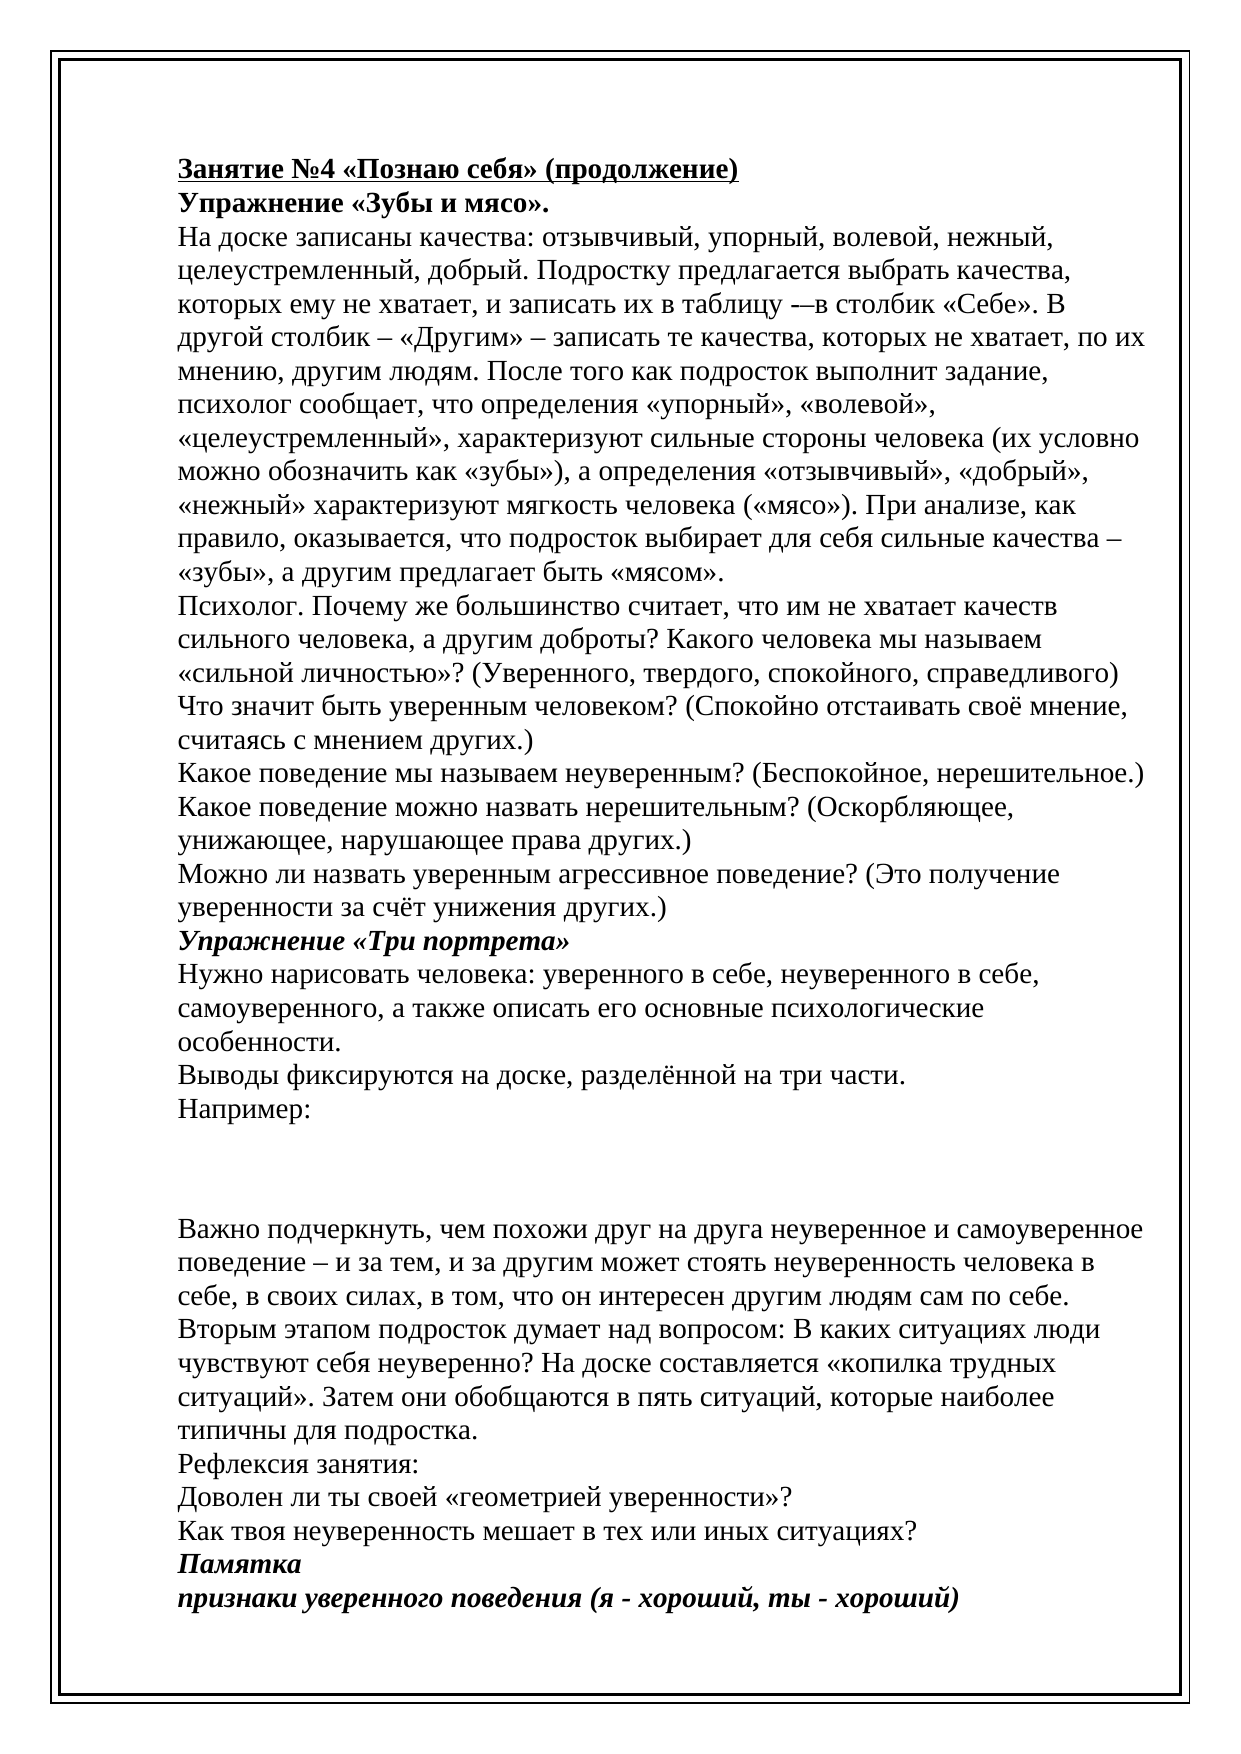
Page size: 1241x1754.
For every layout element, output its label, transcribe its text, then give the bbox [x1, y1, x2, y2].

text Рефлексия занятия: [177, 1446, 1152, 1479]
text Какое поведение мы называем неуверенным? (Беспокойное, нерешительное.) [177, 755, 1152, 789]
text Доволен ли ты своей «геометрией уверенности»? [177, 1479, 1152, 1513]
text Например: [177, 1091, 1152, 1124]
text Выводы фиксируются на доске, разделённой на три части. [177, 1057, 1152, 1091]
text признаки уверенного поведения (я - хороший, ты - хороший) [177, 1580, 1152, 1613]
text Как твоя неуверенность мешает в тех или иных ситуациях? [177, 1513, 1152, 1546]
text Упражнение «Зубы и мясо». [177, 185, 1152, 219]
text Можно ли назвать уверенным агрессивное поведение? (Это получение уверенности за счёт унижения других.) [177, 856, 1152, 923]
text Что значит быть уверенным человеком? (Спокойно отстаивать своё мнение, считаясь с мнением других.) [177, 688, 1152, 755]
text Памятка [177, 1546, 1152, 1580]
text Нужно нарисовать человека: уверенного в себе, неуверенного в себе, самоуверенного, а также описать его основные психологические особенности. [177, 957, 1152, 1057]
text Какое поведение можно назвать нерешительным? (Оскорбляющее, унижающее, нарушающее права других.) [177, 789, 1152, 856]
text Важно подчеркнуть, чем похожи друг на друга неуверенное и самоуверенное поведение – и за тем, и за другим может стоять неуверенность человека в себе, в своих силах, в том, что он интересен другим людям сам по себе. [177, 1211, 1152, 1312]
text Вторым этапом подросток думает над вопросом: В каких ситуациях люди чувствуют себя неуверенно? На доске составляется «копилка трудных ситуаций». Затем они обобщаются в пять ситуаций, которые наиболее типичны для подростка. [177, 1312, 1152, 1446]
text На доске записаны качества: отзывчивый, упорный, волевой, нежный, целеустремленный, добрый. Подростку предлагается выбрать качества, которых ему не хватает, и записать их в таблицу -–в столбик «Себе». В другой столбик – «Другим» – записать те качества, которых не хватает, по их мнению, другим людям. После того как подросток выполнит задание, психолог сообщает, что определения «упорный», «волевой», «целеустремленный», характеризуют сильные стороны человека (их условно можно обозначить как «зубы»), а определения «отзывчивый», «добрый», «нежный» характеризуют мягкость человека («мясо»). При анализе, как правило, оказывается, что подросток выбирает для себя сильные качества – «зубы», а другим предлагает быть «мясом». [177, 219, 1152, 588]
text Психолог. Почему же большинство считает, что им не хватает качеств сильного человека, а другим доброты? Какого человека мы называем «сильной личностью»? (Уверенного, твердого, спокойного, справедливого) [177, 588, 1152, 688]
text Упражнение «Три портрета» [177, 923, 1152, 957]
text Занятие №4 «Познаю себя» (продолжение) [177, 152, 1152, 185]
